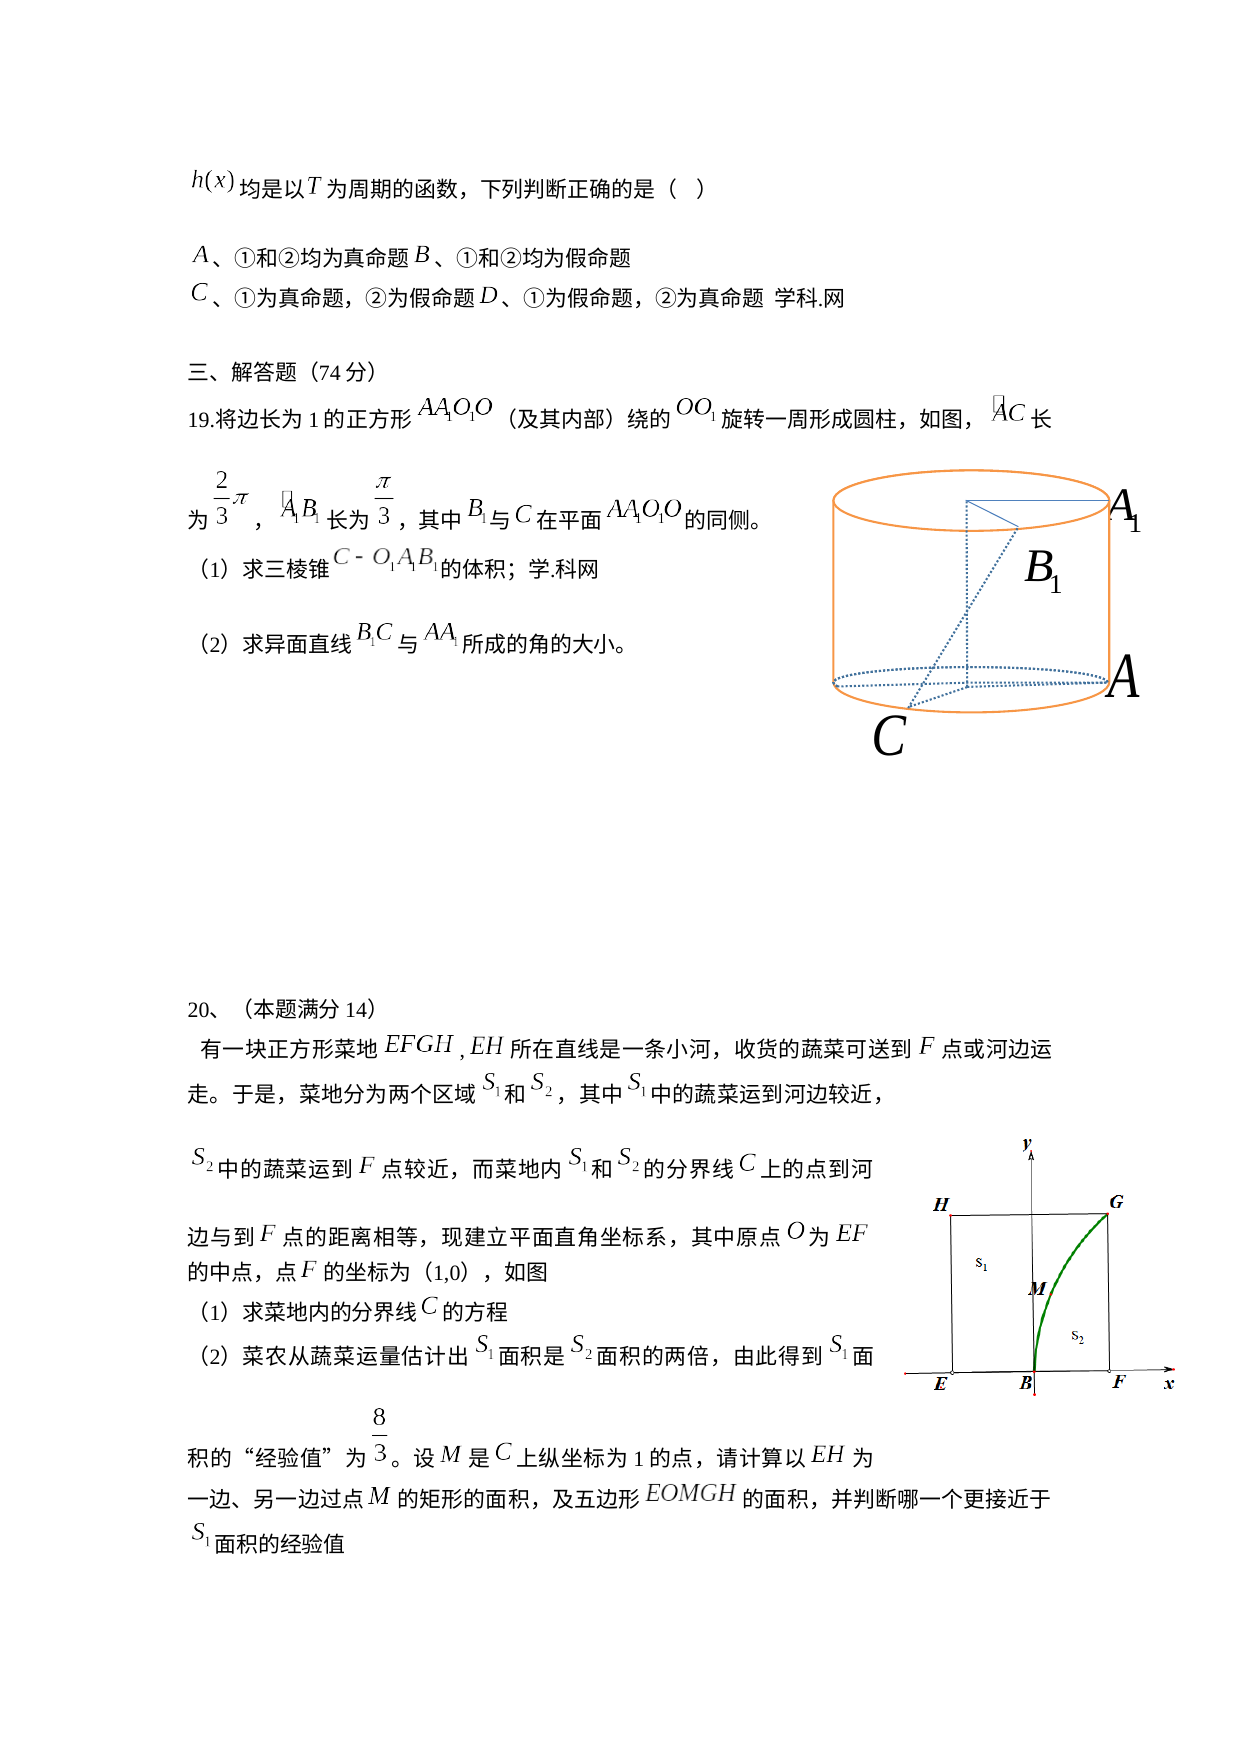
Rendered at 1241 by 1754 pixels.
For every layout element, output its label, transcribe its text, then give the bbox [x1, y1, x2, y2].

text 、为真命题，为假命题、为假命题，为真命题 学科.网 [187, 277, 1053, 314]
list 求菜地内的分界线的方程 [187, 1289, 892, 1327]
picture [892, 1125, 1207, 1406]
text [187, 164, 1053, 239]
list 菜农从蔬菜运量估计出面积是面积的两倍，由此得到面积的“经验值”为。设是上纵坐标为1的点，请计算以为一边、另一边过点的矩形的面积，及五边形的面积，并判断哪一个更接近于面积的经验值 [187, 1327, 1053, 1589]
text 有一块正方形菜地,所在直线是一条小河，收货的蔬菜可送到点或河边运走。于是，菜地分为两个区域和，其中中的蔬菜运到河边较近，中的蔬菜运到点较近，而菜地内和的分界线上的点到河边与到点的距离相等，现建立平面直角坐标系，其中原点为的中点，点的坐标为（1,0），如图 [187, 1027, 1053, 1289]
text 三、解答题（74分） [187, 352, 1053, 389]
text 、和均为真命题、和均为假命题 [187, 239, 1053, 277]
list （本题满分14） [187, 989, 1053, 1027]
text （2）求异面直线与所成的角的大小。 [187, 614, 1053, 689]
text （1）求三棱锥的体积；学.科网 [187, 539, 1053, 614]
text 19.将边长为1的正方形（及其内部）绕的旋转一周形成圆柱，如图，长为，长为，其中与在平面的同侧。 [187, 389, 1053, 539]
